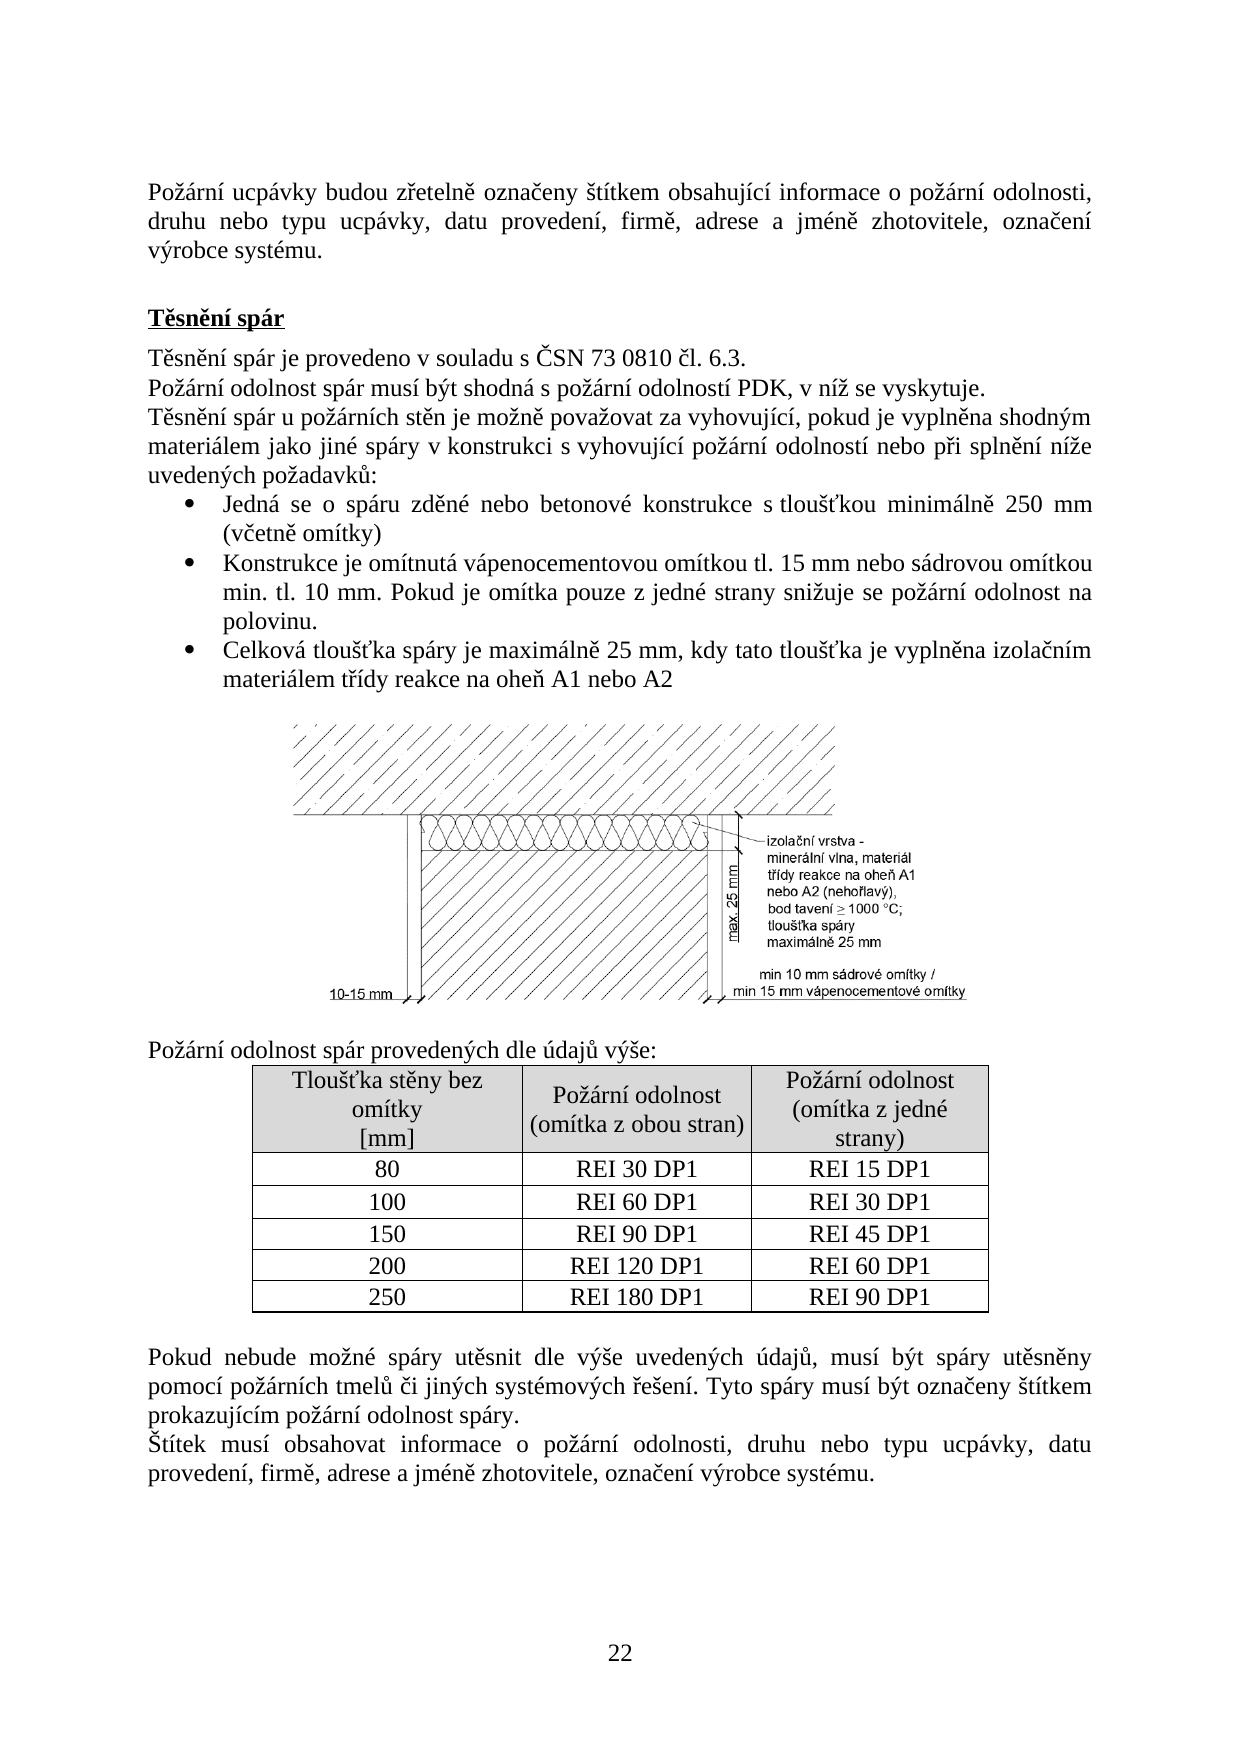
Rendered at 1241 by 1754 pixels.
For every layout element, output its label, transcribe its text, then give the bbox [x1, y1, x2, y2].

text Těsnění spár je provedeno v souladu s ČSN 73 0810 čl. 6.3. [148, 343, 1093, 373]
table_cell 250 [253, 1281, 522, 1311]
table_cell REI 90 DP1 [752, 1281, 988, 1311]
table_cell REI 15 DP1 [752, 1153, 988, 1184]
table_cell REI 30 DP1 [752, 1186, 988, 1218]
table_cell REI 30 DP1 [523, 1153, 751, 1184]
table_cell REI 45 DP1 [752, 1219, 988, 1249]
table_cell REI 60 DP1 [523, 1186, 751, 1218]
text Pokud nebude možné spáry utěsnit dle výše uvedených údajů, musí být spáry utěsněny pomocí požárních tmelů či jiných systémových řešení. Tyto spáry musí být označeny štítkem prokazujícím požární odolnost spáry. [148, 1342, 1093, 1429]
list Konstrukce je omítnutá vápenocementovou omítkou tl. 15 mm nebo sádrovou omítkou min. tl. 10 mm. Pokud je omítka pouze z jedné strany snižuje se požární odolnost na polovinu. [185, 548, 1093, 635]
list Jedná se o spáru zděné nebo betonové konstrukce s tloušťkou minimálně 250 mm (včetně omítky) [185, 489, 1093, 548]
table_cell 200 [253, 1250, 522, 1280]
table_cell 80 [253, 1153, 522, 1184]
table_cell REI 90 DP1 [523, 1219, 751, 1249]
text Požární ucpávky budou zřetelně označeny štítkem obsahující informace o požární odolnosti, druhu nebo typu ucpávky, datu provedení, firmě, adrese a jméně zhotovitele, označení výrobce systému. [148, 177, 1093, 264]
table_header Požární odolnost (omítka z obou stran) [523, 1066, 751, 1152]
text Těsnění spár u požárních stěn je možně považovat za vyhovující, pokud je vyplněna shodným materiálem jako jiné spáry v konstrukci s vyhovující požární odolností nebo při splnění níže uvedených požadavků: [148, 402, 1093, 489]
table_header Požární odolnost (omítka z jedné strany) [752, 1066, 988, 1152]
table_header Tloušťka stěny bez omítky [mm] [253, 1066, 522, 1152]
subtitle Těsnění spár [148, 306, 1093, 331]
list Celková tloušťka spáry je maximálně 25 mm, kdy tato tloušťka je vyplněna izolačním materiálem třídy reakce na oheň A1 nebo A2 [185, 635, 1093, 693]
text Štítek musí obsahovat informace o požární odolnosti, druhu nebo typu ucpávky, datu provedení, firmě, adrese a jméně zhotovitele, označení výrobce systému. [148, 1429, 1093, 1487]
table_cell REI 60 DP1 [752, 1250, 988, 1280]
table_cell 150 [253, 1219, 522, 1249]
table_cell 100 [253, 1186, 522, 1218]
picture [270, 703, 977, 1036]
table_cell REI 180 DP1 [523, 1281, 751, 1311]
table_cell REI 120 DP1 [523, 1250, 751, 1280]
text Požární odolnost spár musí být shodná s požární odolností PDK, v níž se vyskytuje. [148, 373, 1093, 402]
